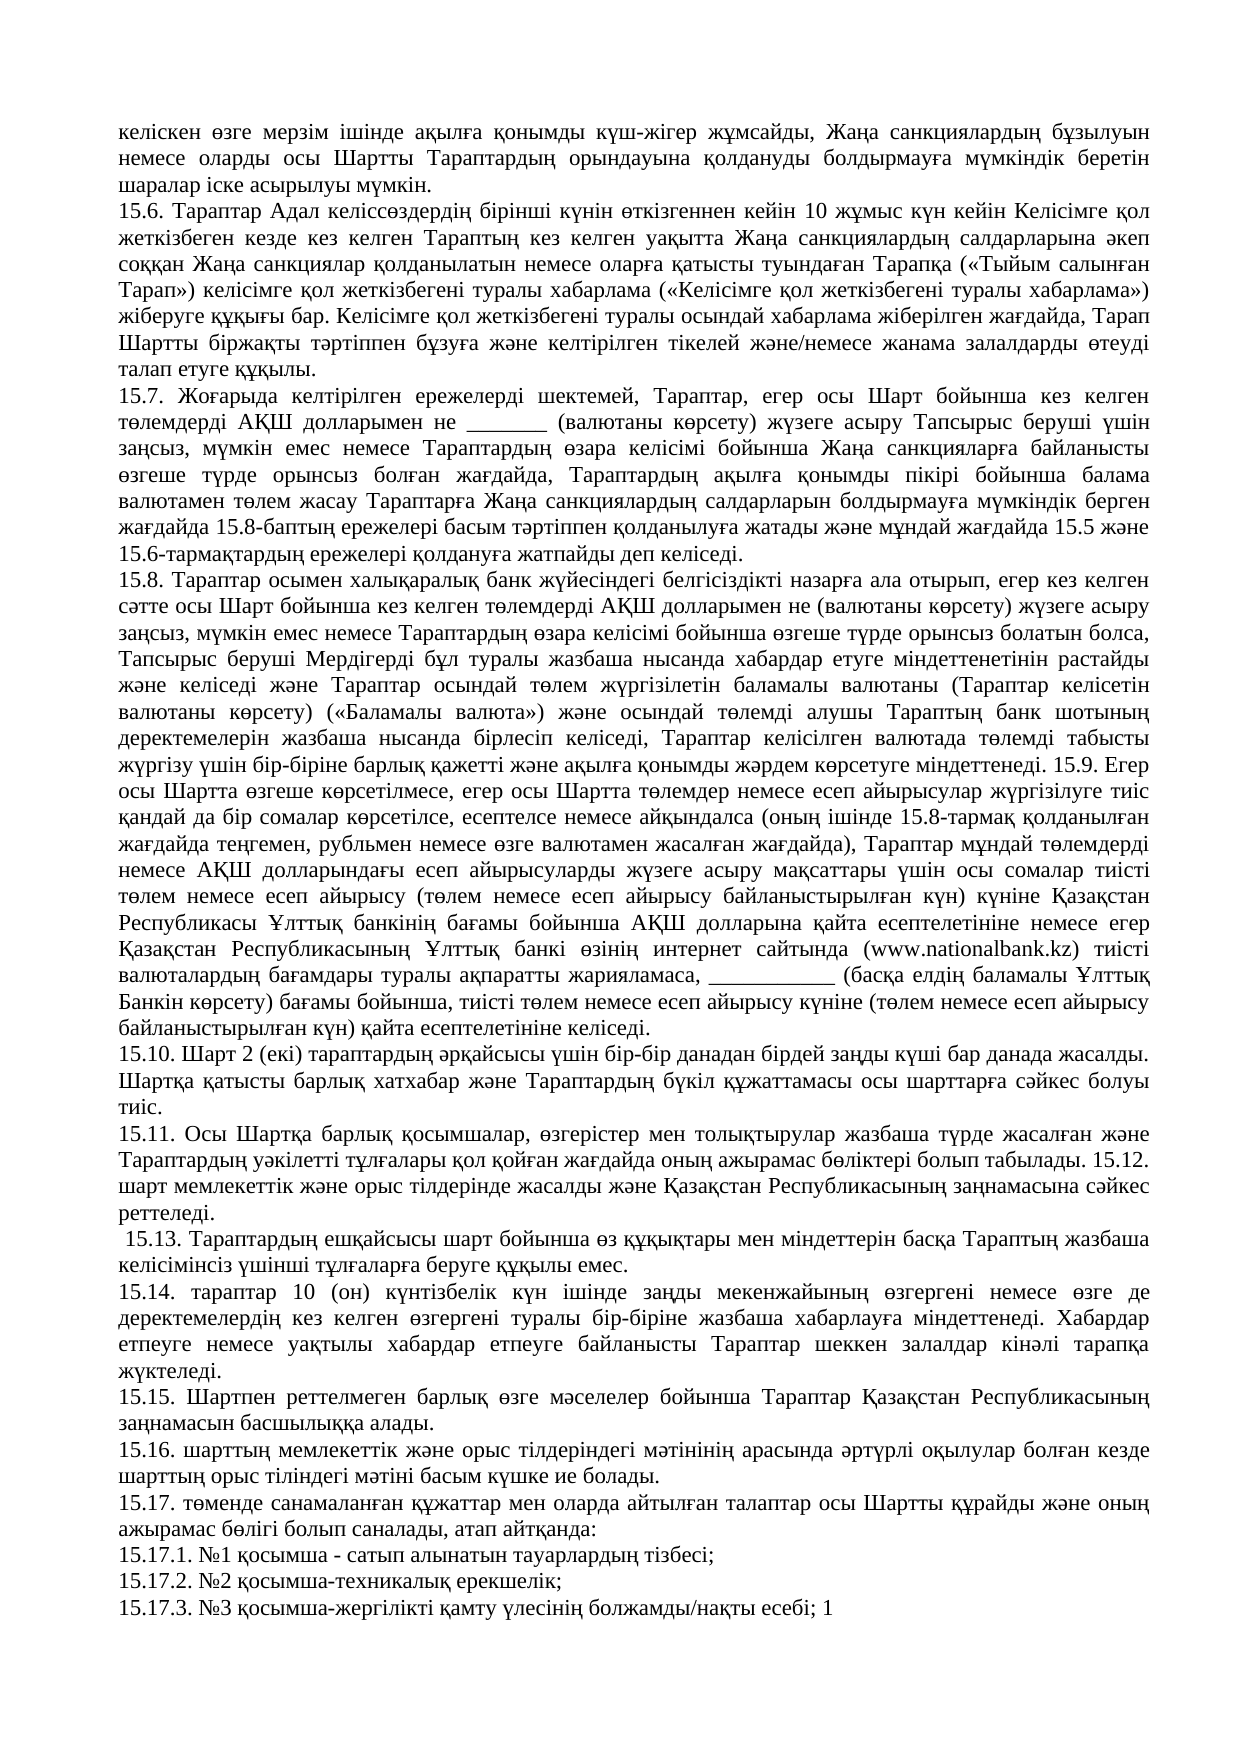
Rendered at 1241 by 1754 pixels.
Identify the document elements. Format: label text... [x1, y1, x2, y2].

text 15.17.3. №3 қосымша-жергілікті қамту үлесінің болжамды/нақты есебі; 1 [118, 1594, 1152, 1620]
text 15.6. Тараптар Адал келіссөздердің бірінші күнін өткізгеннен кейін 10 жұмыс күн кейін Келісімге қол жеткізбеген кезде кез келген Тараптың кез келген уақытта Жаңа санкциялардың салдарларына әкеп соққан Жаңа санкциялар қолданылатын немесе оларға қатысты туындаған Тарапқа («Тыйым салынған Тарап») келісімге қол жеткізбегені туралы хабарлама («Келісімге қол жеткізбегені туралы хабарлама») жіберуге құқығы бар. Келісімге қол жеткізбегені туралы осындай хабарлама жіберілген жағдайда, Тарап Шартты біржақты тәртіппен бұзуға және келтірілген тікелей және/немесе жанама залалдарды өтеуді талап етуге құқылы. [118, 197, 1152, 382]
text 15.16. шарттың мемлекеттік және орыс тілдеріндегі мәтінінің арасында әртүрлі оқылулар болған кезде шарттың орыс тіліндегі мәтіні басым күшке ие болады. [118, 1436, 1152, 1488]
text 15.11. Осы Шартқа барлық қосымшалар, өзгерістер мен толықтырулар жазбаша түрде жасалған және Тараптардың уәкілетті тұлғалары қол қойған жағдайда оның ажырамас бөліктері болып табылады. 15.12. шарт мемлекеттік және орыс тілдерінде жасалды және Қазақстан Республикасының заңнамасына сәйкес реттеледі. [118, 1119, 1152, 1225]
text 15.13. Тараптардың ешқайсысы шарт бойынша өз құқықтары мен міндеттерін басқа Тараптың жазбаша келісімінсіз үшінші тұлғаларға беруге құқылы емес. [118, 1225, 1152, 1278]
text 15.15. Шартпен реттелмеген барлық өзге мәселелер бойынша Тараптар Қазақстан Республикасының заңнамасын басшылыққа алады. [118, 1383, 1152, 1436]
text 15.17.2. №2 қосымша-техникалық ерекшелік; [118, 1568, 1152, 1594]
text 15.14. тараптар 10 (он) күнтізбелік күн ішінде заңды мекенжайының өзгергені немесе өзге де деректемелердің кез келген өзгергені туралы бір-біріне жазбаша хабарлауға міндеттенеді. Хабардар етпеуге немесе уақтылы хабардар етпеуге байланысты Тараптар шеккен залалдар кінәлі тарапқа жүктеледі. [118, 1278, 1152, 1383]
text 15.10. Шарт 2 (екі) тараптардың әрқайсысы үшін бір-бір данадан бірдей заңды күші бар данада жасалды. Шартқа қатысты барлық хатхабар және Тараптардың бүкіл құжаттамасы осы шарттарға сәйкес болуы тиіс. [118, 1041, 1152, 1119]
text 15.8. Тараптар осымен халықаралық банк жүйесіндегі белгісіздікті назарға ала отырып, егер кез келген сәтте осы Шарт бойынша кез келген төлемдерді АҚШ долларымен не (валютаны көрсету) жүзеге асыру заңсыз, мүмкін емес немесе Тараптардың өзара келісімі бойынша өзгеше түрде орынсыз болатын болса, Тапсырыс беруші Мердігерді бұл туралы жазбаша нысанда хабардар етуге міндеттенетінін растайды және келіседі және Тараптар осындай төлем жүргізілетін баламалы валютаны (Тараптар келісетін валютаны көрсету) («Баламалы валюта») және осындай төлемді алушы Тараптың банк шотының деректемелерін жазбаша нысанда бірлесіп келіседі, Тараптар келісілген валютада төлемді табысты жүргізу үшін бір-біріне барлық қажетті және ақылға қонымды жәрдем көрсетуге міндеттенеді. 15.9. Егер осы Шартта өзгеше көрсетілмесе, егер осы Шартта төлемдер немесе есеп айырысулар жүргізілуге тиіс қандай да бір сомалар көрсетілсе, есептелсе немесе айқындалса (оның ішінде 15.8-тармақ қолданылған жағдайда теңгемен, рубльмен немесе өзге валютамен жасалған жағдайда), Тараптар мұндай төлемдерді немесе АҚШ долларындағы есеп айырысуларды жүзеге асыру мақсаттары үшін осы сомалар тиісті төлем немесе есеп айырысу (төлем немесе есеп айырысу байланыстырылған күн) күніне Қазақстан Республикасы Ұлттық банкінің бағамы бойынша АҚШ долларына қайта есептелетініне немесе егер Қазақстан Республикасының Ұлттық банкі өзінің интернет сайтында (www.nationalbank.kz) тиісті валюталардың бағамдары туралы ақпаратты жарияламаса, ___________ (басқа елдің баламалы Ұлттық Банкін көрсету) бағамы бойынша, тиісті төлем немесе есеп айырысу күніне (төлем немесе есеп айырысу байланыстырылған күн) қайта есептелетініне келіседі. [118, 566, 1152, 1041]
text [118, 118, 1152, 197]
text 15.17.1. №1 қосымша - сатып алынатын тауарлардың тізбесі; [118, 1541, 1152, 1568]
text 15.7. Жоғарыда келтірілген ережелерді шектемей, Тараптар, егер осы Шарт бойынша кез келген төлемдерді АҚШ долларымен не _______ (валютаны көрсету) жүзеге асыру Тапсырыс беруші үшін заңсыз, мүмкін емес немесе Тараптардың өзара келісімі бойынша Жаңа санкцияларға байланысты өзгеше түрде орынсыз болған жағдайда, Тараптардың ақылға қонымды пікірі бойынша балама валютамен төлем жасау Тараптарға Жаңа санкциялардың салдарларын болдырмауға мүмкіндік берген жағдайда 15.8-баптың ережелері басым тәртіппен қолданылуға жатады және мұндай жағдайда 15.5 және 15.6-тармақтардың ережелері қолдануға жатпайды деп келіседі. [118, 382, 1152, 566]
text 15.17. төменде санамаланған құжаттар мен оларда айтылған талаптар осы Шартты құрайды және оның ажырамас бөлігі болып саналады, атап айтқанда: [118, 1488, 1152, 1541]
